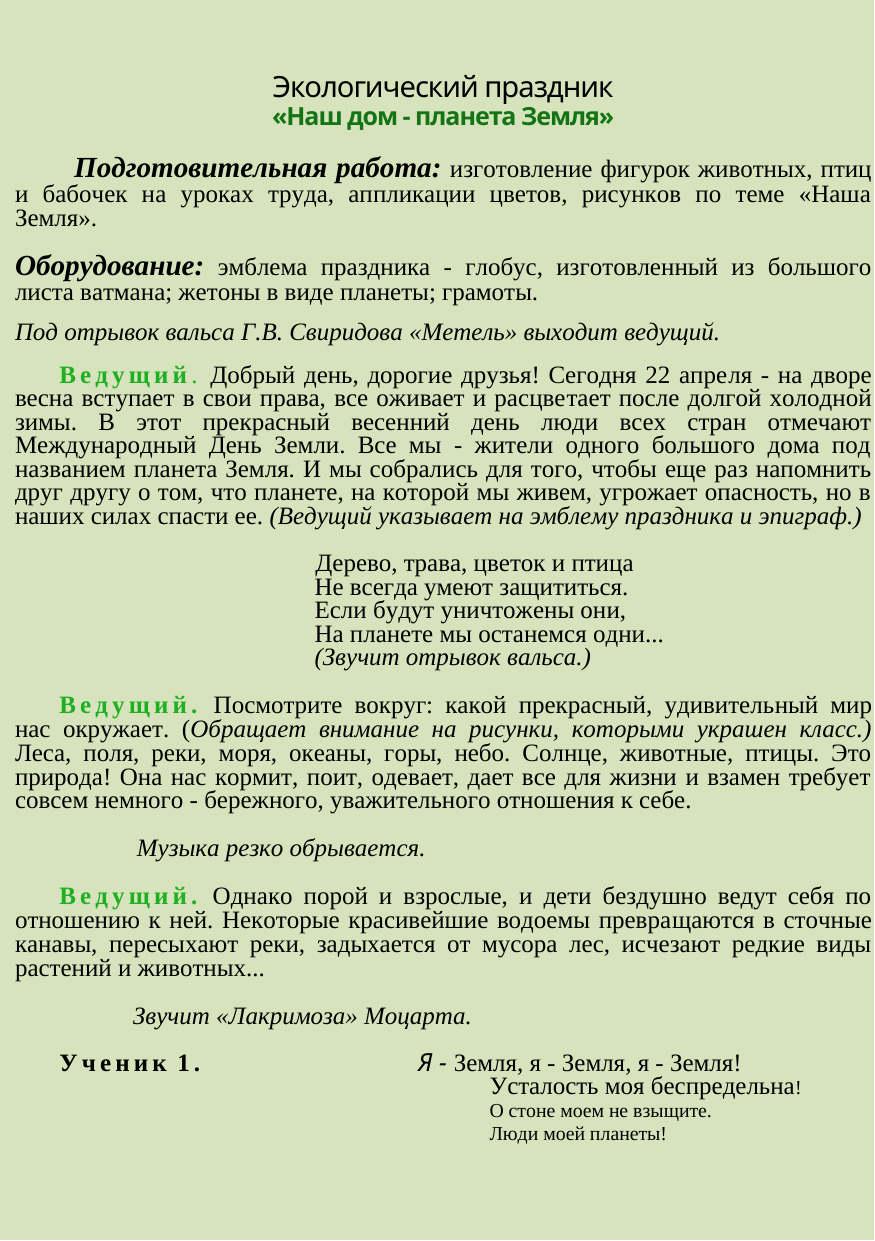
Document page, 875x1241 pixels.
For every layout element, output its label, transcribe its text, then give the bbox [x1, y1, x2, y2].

text Музыка резко обрывается. [103, 838, 874, 862]
text Если будут уничтожены они, [15, 600, 874, 623]
text Экологический праздник [15, 76, 872, 103]
text Под отрывок вальса Г.В. Свиридова «Метель» выходит ведущий. [15, 325, 874, 344]
text Звучит «Лакримоза» Моцарта. [59, 1005, 874, 1029]
text Люди моей планеты! [489, 1122, 874, 1145]
text О стоне моем не взыщите. [489, 1099, 874, 1122]
text На планете мы останемся одни... [15, 623, 874, 647]
text Ведущий. Добрый день, дорогие друзья! Сегодня 22 апреля - на дворе весна вступает в свои права, все оживает и расцветает после долгой холодной зимы. В этот прекрасный весенний день люди всех стран отмечают Международный День Земли. Все мы - жители одного большого дома под названием планета Земля. И мы собрались для того, чтобы еще раз напомнить друг другу о том, что планете, на которой мы живем, угрожает опасность, но в наших силах спасти ее. (Ведущий указывает на эмблему праздника и эпиграф.) [15, 364, 872, 529]
text «Наш дом - планета Земля» [15, 103, 872, 131]
text Усталость моя беспредельна! [489, 1076, 874, 1099]
text (Звучит отрывок вальса.) [15, 647, 874, 670]
text Не всегда умеют защититься. [15, 576, 874, 600]
text Оборудование: эмблема праздника - глобус, изготовленный из большого листа ватмана; жетоны в виде планеты; грамоты. [15, 256, 872, 305]
text Подготовительная работа: изготовление фигурок животных, птиц и бабочек на уроках труда, аппликации цветов, рисунков по теме «Наша Земля». [15, 158, 872, 231]
text Ученик 1. Я - Земля, я - Земля, я - Земля! [59, 1053, 874, 1076]
text Ведущий. Посмотрите вокруг: какой прекрасный, удивительный мир нас окружает. (Обращает внимание на рисунки, которыми украшен класс.) Леса, поля, реки, моря, океаны, горы, небо. Солнце, животные, птицы. Это природа! Она нас кормит, поит, одевает, дает все для жизни и взамен требует совсем немного - бережного, уважительного отношения к себе. [15, 694, 872, 814]
text Ведущий. Однако порой и взрослые, и дети бездушно ведут себя по отношению к ней. Некоторые красивейшие водоемы превращаются в сточные канавы, пересыхают реки, задыхается от мусора лес, исчезают редкие виды растений и животных... [15, 886, 872, 981]
text Дерево, трава, цветок и птица [15, 553, 874, 576]
